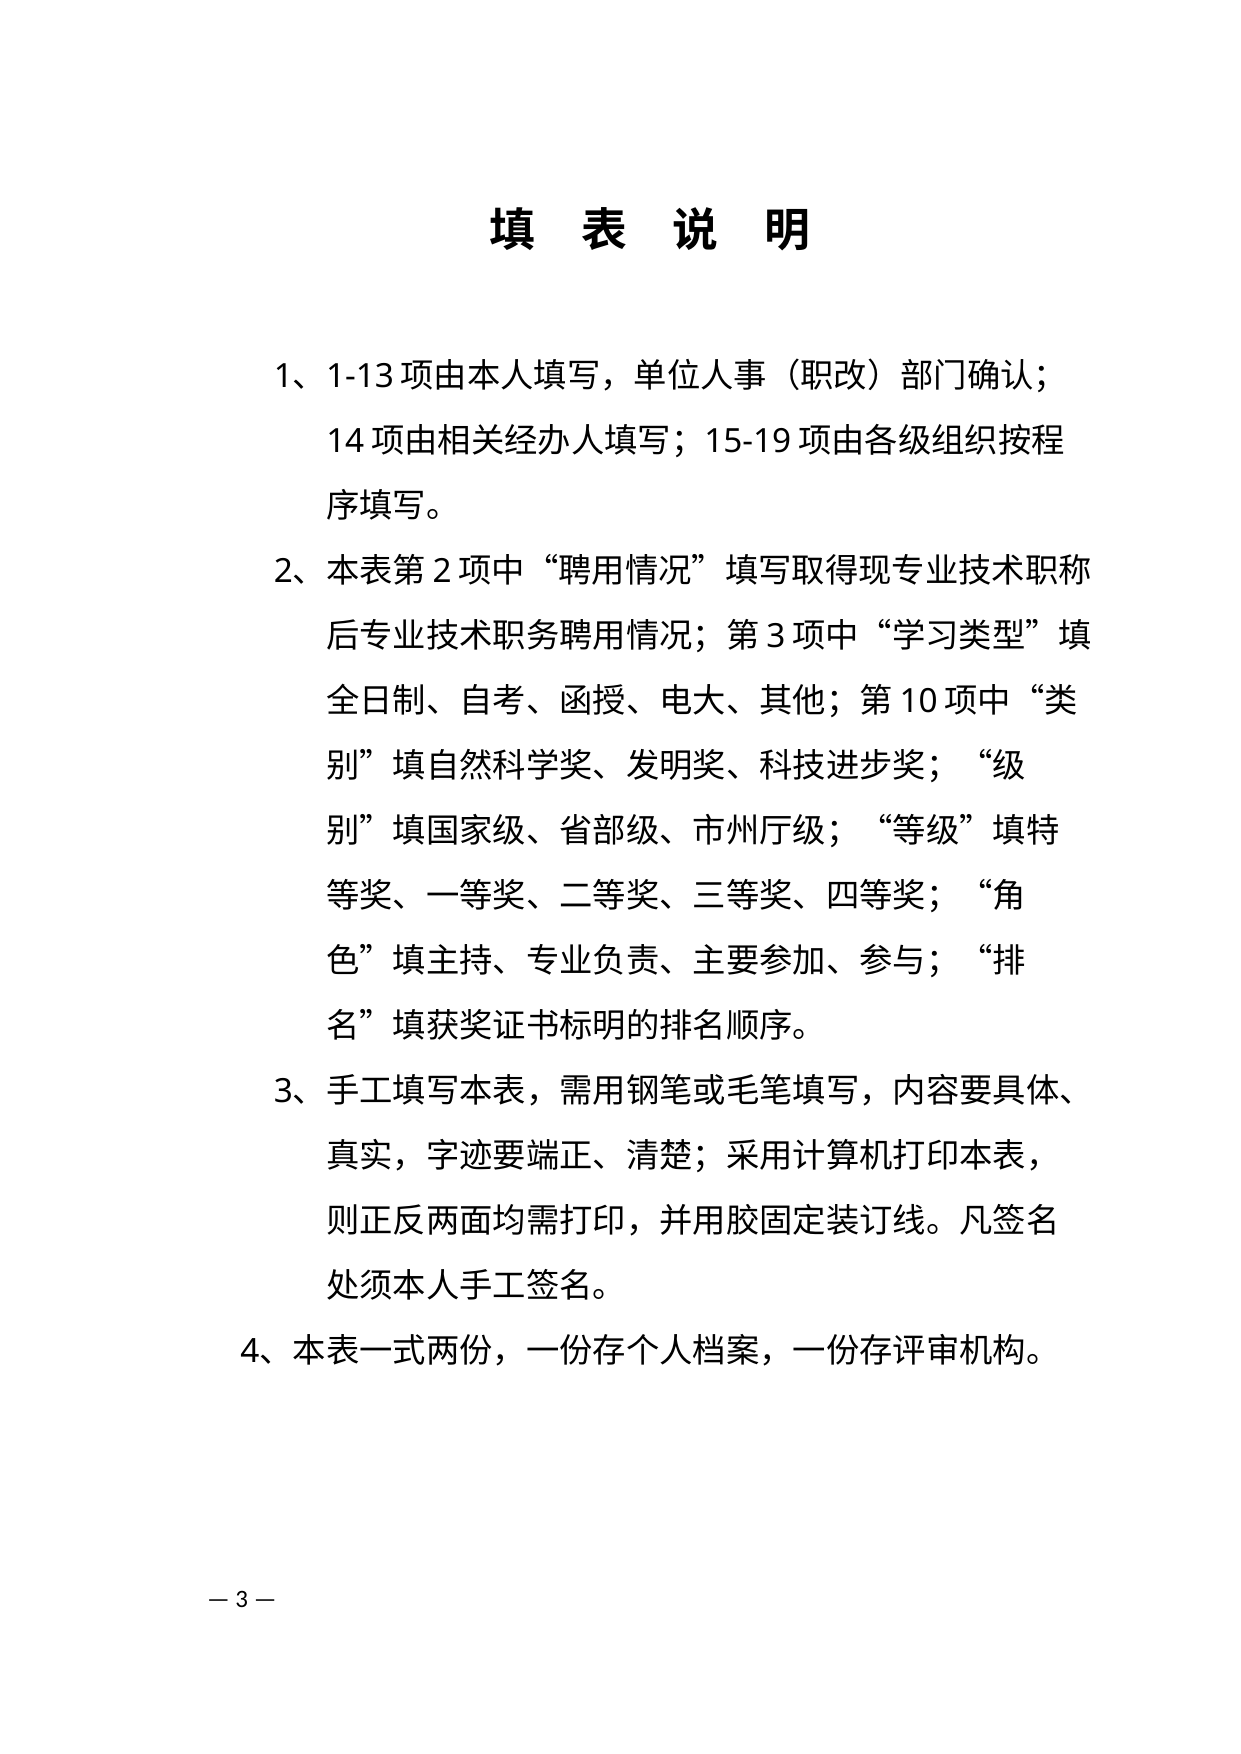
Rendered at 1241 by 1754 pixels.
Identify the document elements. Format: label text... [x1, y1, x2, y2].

text 3、手工填写本表，需用钢笔或毛笔填写，内容要具体、真实，字迹要端正、清楚；采用计算机打印本表，则正反两面均需打印，并用胶固定装订线。凡签名处须本人手工签名。 [273, 1056, 1092, 1316]
text 1、1-13项由本人填写，单位人事（职改）部门确认；14项由相关经办人填写；15-19项由各级组织按程序填写。 [273, 341, 1092, 536]
text 2、本表第2项中“聘用情况”填写取得现专业技术职称后专业技术职务聘用情况；第3项中“学习类型”填全日制、自考、函授、电大、其他；第10项中“类别”填自然科学奖、发明奖、科技进步奖；“级别”填国家级、省部级、市州厅级；“等级”填特等奖、一等奖、二等奖、三等奖、四等奖；“角色”填主持、专业负责、主要参加、参与；“排名”填获奖证书标明的排名顺序。 [273, 536, 1092, 1056]
text 填 表 说 明 [207, 178, 1092, 276]
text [207, 1316, 1092, 1381]
